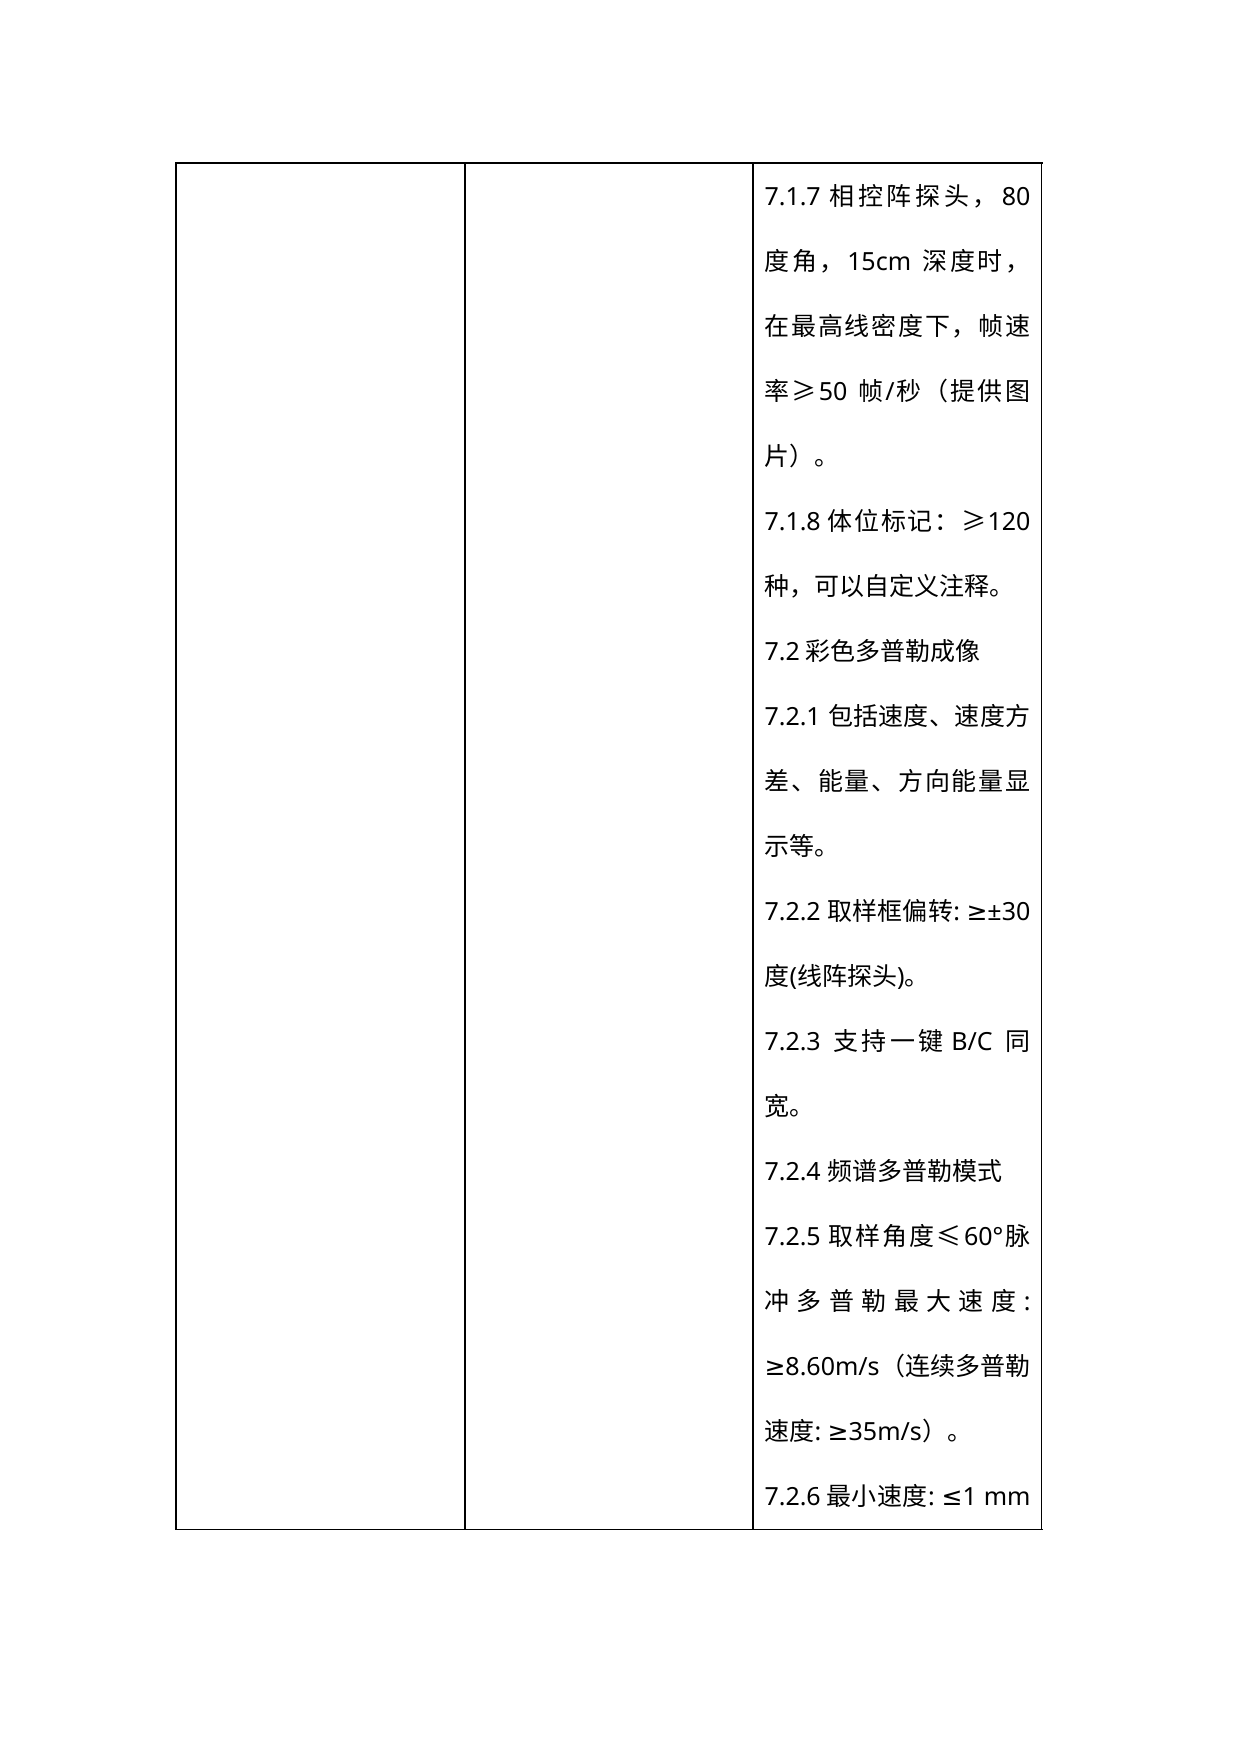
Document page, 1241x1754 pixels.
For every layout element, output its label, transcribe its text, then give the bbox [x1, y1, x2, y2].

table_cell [754, 164, 1041, 1528]
table_cell [177, 164, 464, 1528]
table_cell 8 [466, 164, 752, 1528]
